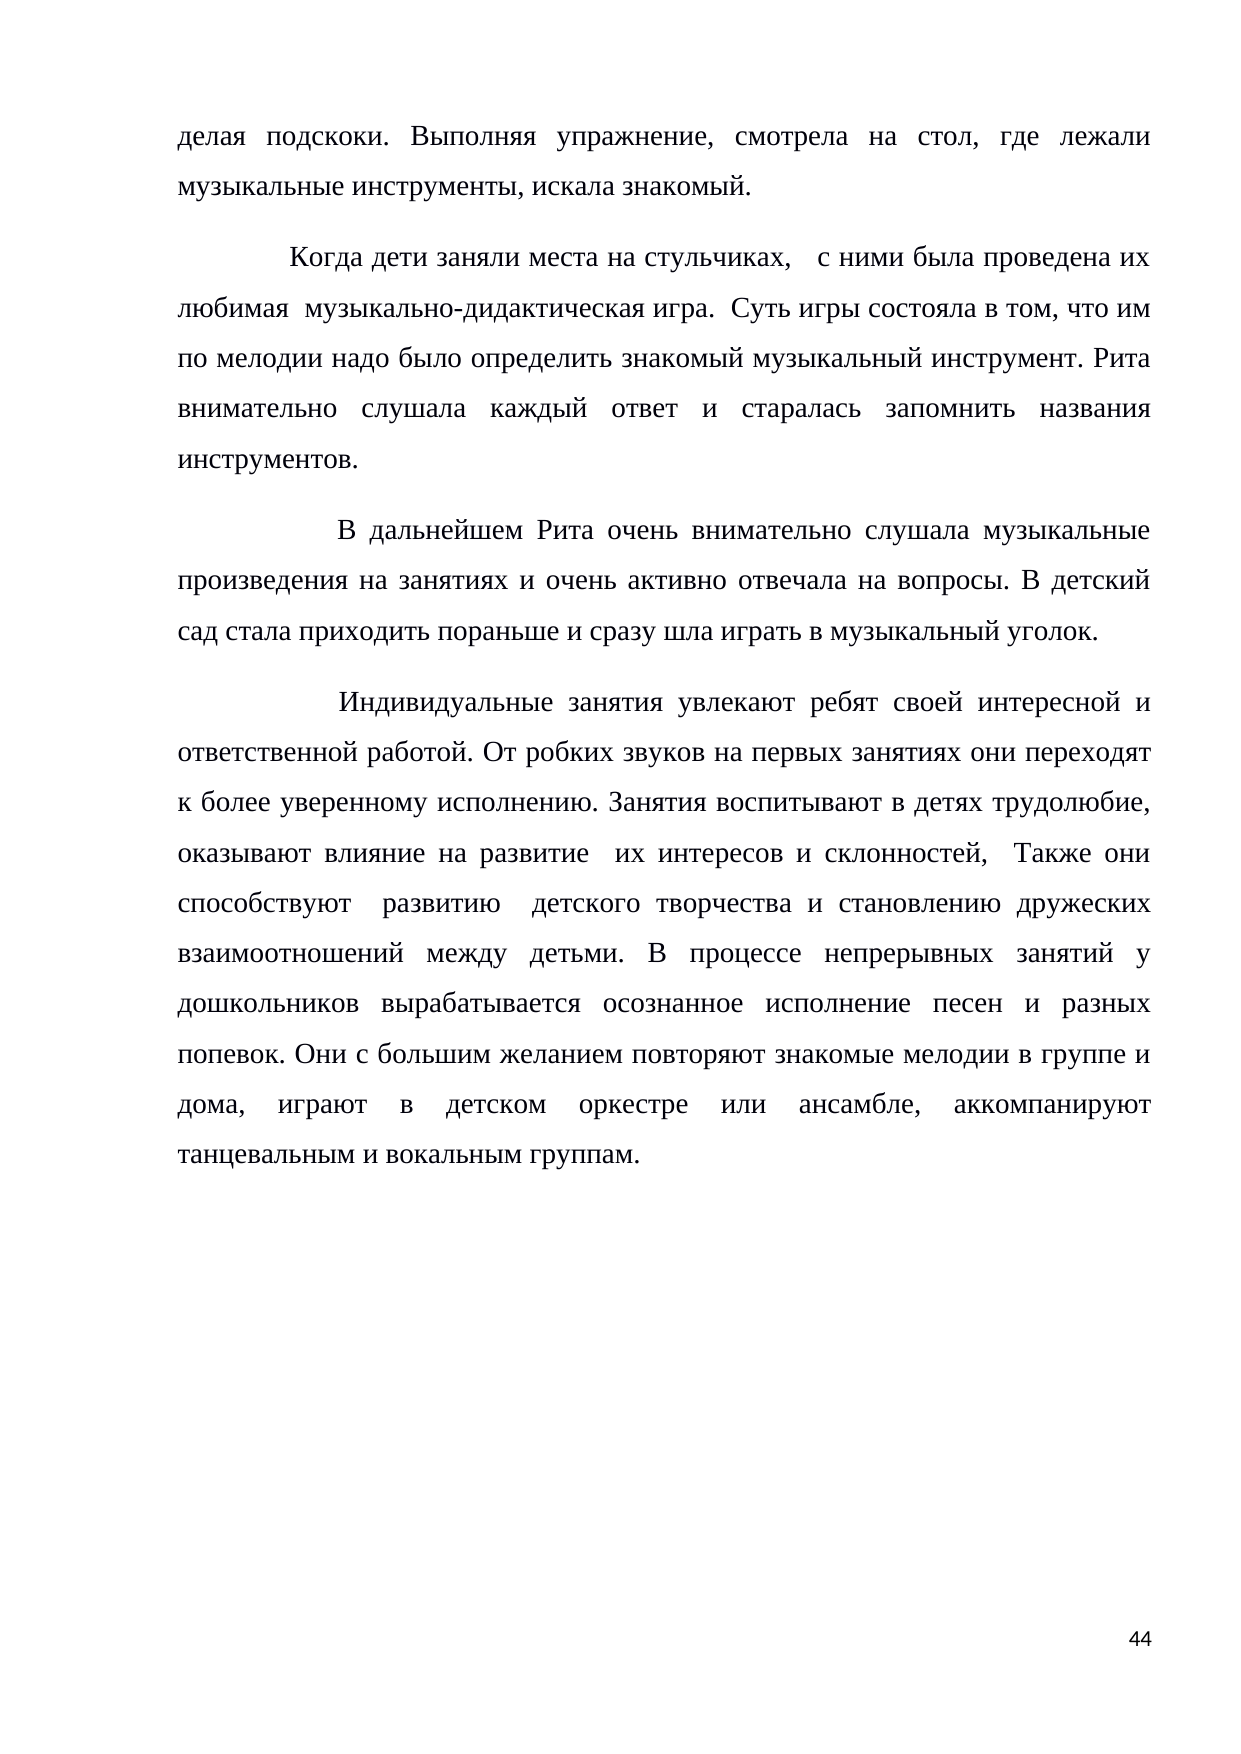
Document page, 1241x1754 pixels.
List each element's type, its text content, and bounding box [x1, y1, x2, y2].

text Когда дети заняли места на стульчиках, с ними была проведена их любимая музыкально-дидактическая игра. Суть игры состояла в том, что им по мелодии надо было определить знакомый музыкальный инструмент. Рита внимательно слушала каждый ответ и старалась запомнить названия инструментов. [177, 239, 1152, 474]
text В дальнейшем Рита очень внимательно слушала музыкальные произведения на занятиях и очень активно отвечала на вопросы. В детский сад стала приходить пораньше и сразу шла играть в музыкальный уголок. [177, 512, 1152, 646]
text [177, 118, 1152, 202]
text Индивидуальные занятия увлекают ребят своей интересной и ответственной работой. От робких звуков на первых занятиях они переходят к более уверенному исполнению. Занятия воспитывают в детях трудолюбие, оказывают влияние на развитие их интересов и склонностей, Также они способствуют развитию детского творчества и становлению дружеских взаимоотношений между детьми. В процессе непрерывных занятий у дошкольников вырабатывается осознанное исполнение песен и разных попевок. Они с большим желанием повторяют знакомые мелодии в группе и дома, играют в детском оркестре или ансамбле, аккомпанируют танцевальным и вокальным группам. [177, 684, 1152, 1170]
